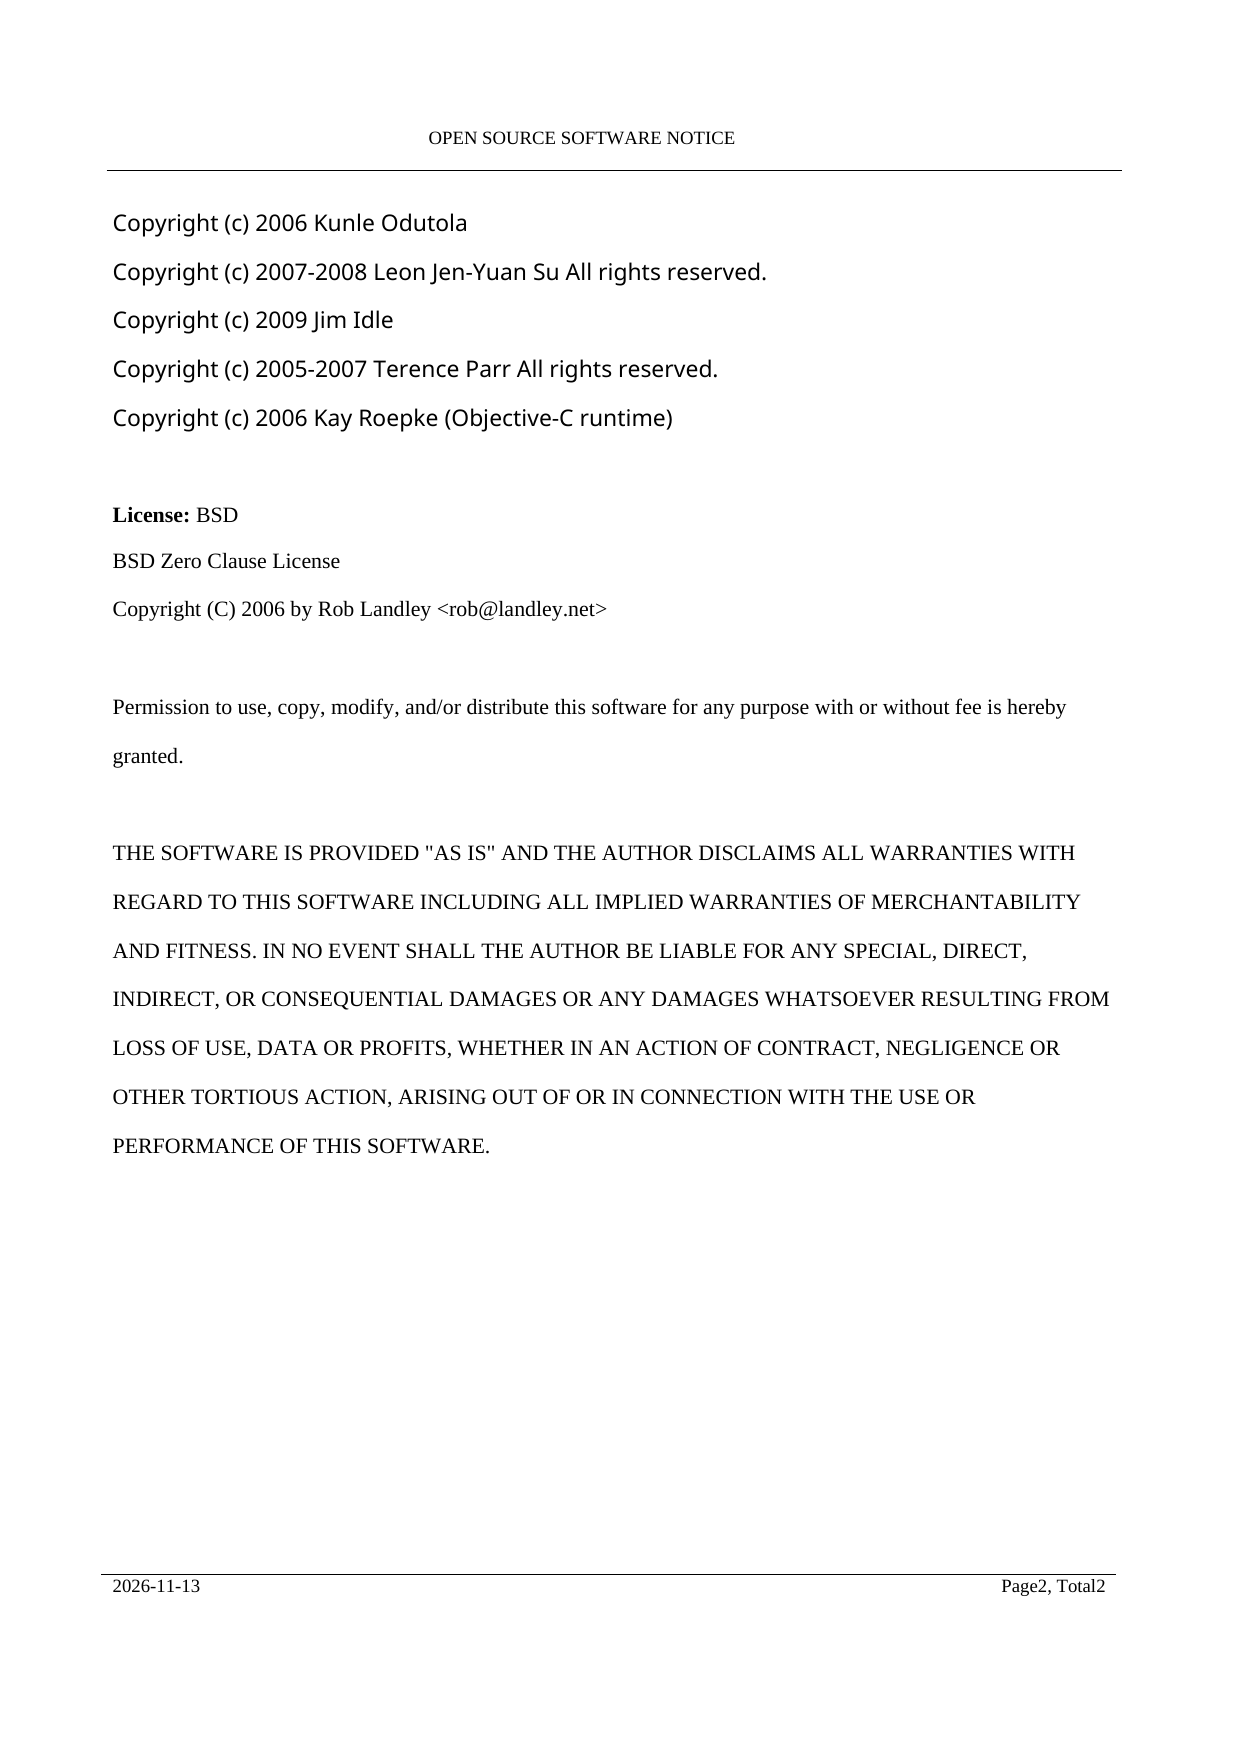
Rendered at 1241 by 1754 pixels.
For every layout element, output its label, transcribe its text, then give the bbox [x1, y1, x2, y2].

text BSD Zero Clause License Copyright (C) 2006 by Rob Landley <rob@landley.net> Permission to use, copy, modify, and/or distribute this software for any purpose with or without fee is hereby granted. THE SOFTWARE IS PROVIDED "AS IS" AND THE AUTHOR DISCLAIMS ALL WARRANTIES WITH REGARD TO THIS SOFTWARE INCLUDING ALL IMPLIED WARRANTIES OF MERCHANTABILITY AND FITNESS. IN NO EVENT SHALL THE AUTHOR BE LIABLE FOR ANY SPECIAL, DIRECT, INDIRECT, OR CONSEQUENTIAL DAMAGES OR ANY DAMAGES WHATSOEVER RESULTING FROM LOSS OF USE, DATA OR PROFITS, WHETHER IN AN ACTION OF CONTRACT, NEGLIGENCE OR OTHER TORTIOUS ACTION, ARISING OUT OF OR IN CONNECTION WITH THE USE OR PERFORMANCE OF THIS SOFTWARE. [112, 544, 1128, 1210]
text License: BSD [112, 499, 1128, 531]
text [112, 206, 1128, 483]
